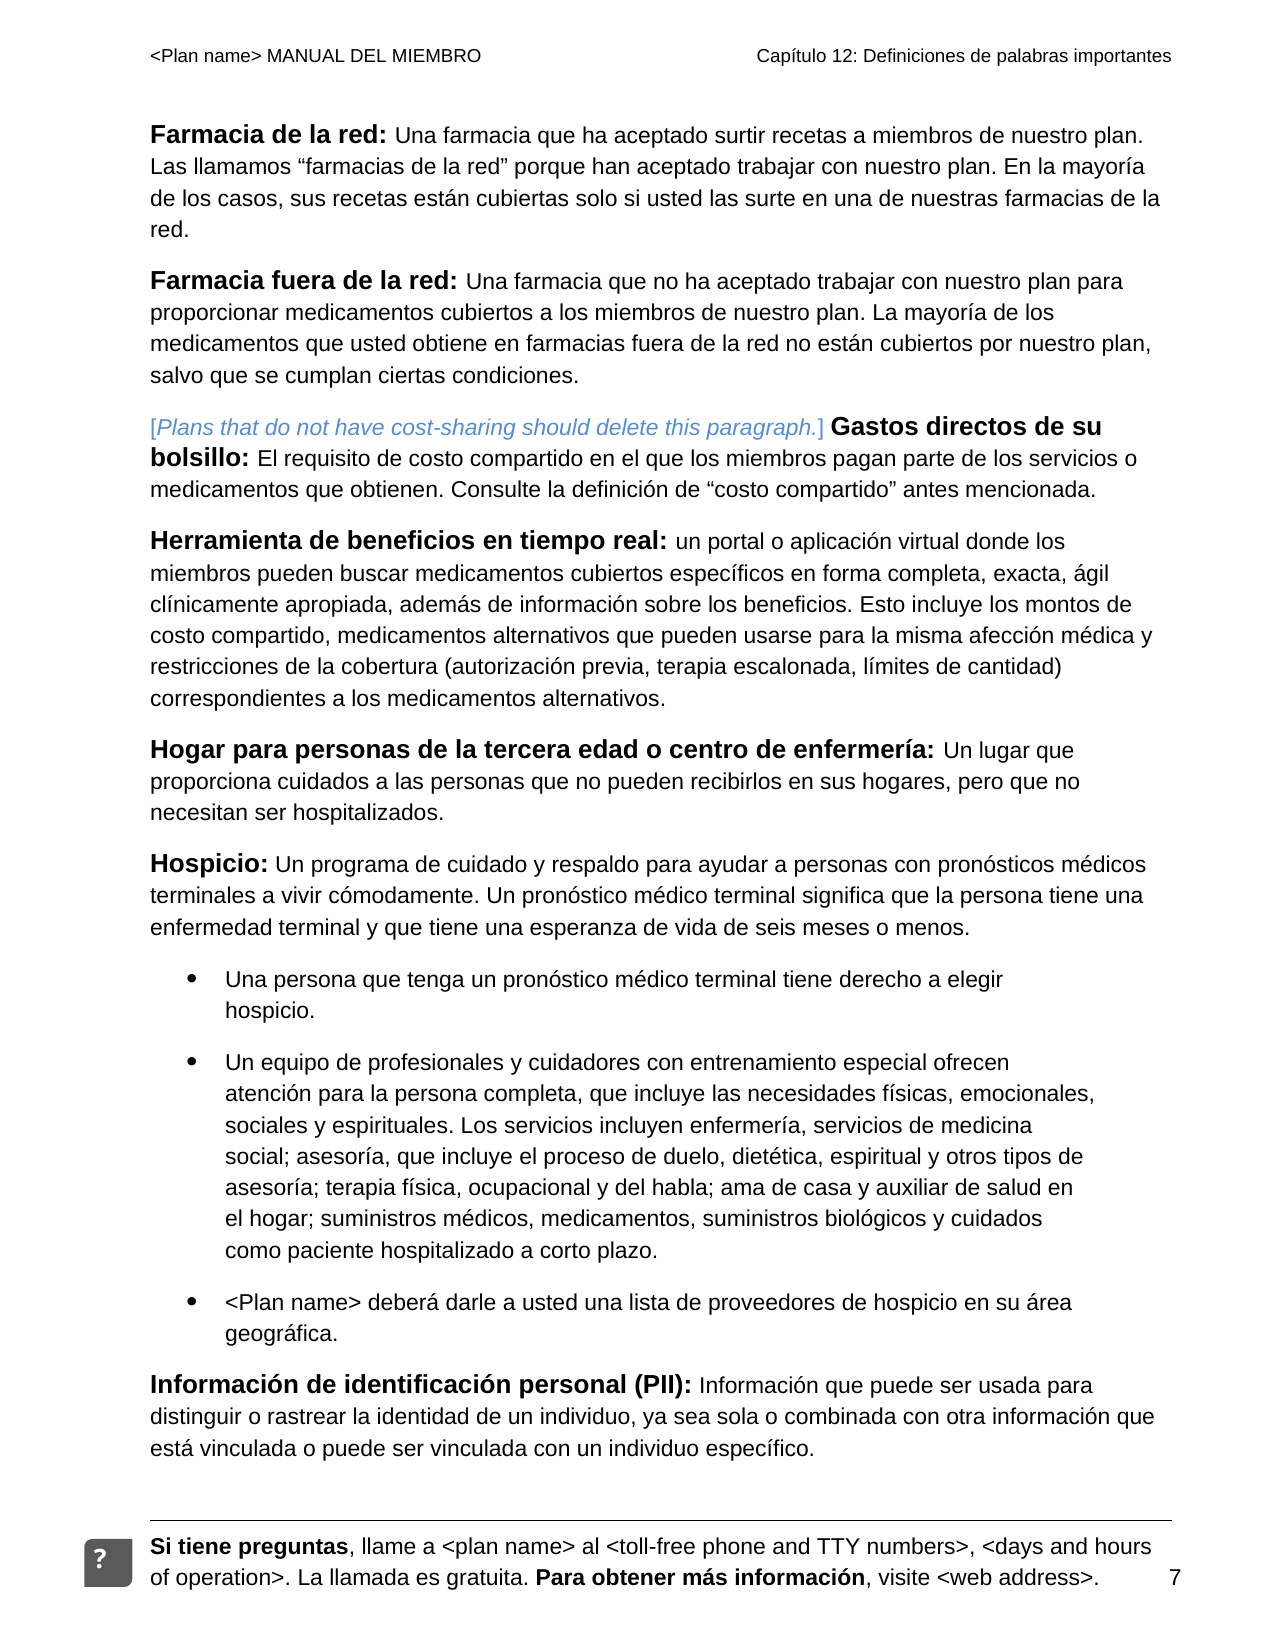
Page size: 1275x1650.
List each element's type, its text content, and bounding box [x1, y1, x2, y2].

subtitle [Plans that do not have cost-sharing should delete this paragraph.] Gastos directos de su bolsillo: El requisito de costo compartido en el que los miembros pagan parte de los servicios o medicamentos que obtienen. Consulte la definición de “costo compartido” antes mencionada. [150, 410, 1171, 504]
subtitle Información de identificación personal (PII): Información que puede ser usada para distinguir o rastrear la identidad de un individuo, ya sea sola o combinada con otra información que está vinculada o puede ser vinculada con un individuo específico. [150, 1368, 1171, 1462]
list Una persona que tenga un pronóstico médico terminal tiene derecho a elegir hospicio. [187, 962, 1096, 1025]
subtitle Herramienta de beneficios en tiempo real: un portal o aplicación virtual donde los miembros pueden buscar medicamentos cubiertos específicos en forma completa, exacta, ágil clínicamente apropiada, además de información sobre los beneficios. Esto incluye los montos de costo compartido, medicamentos alternativos que pueden usarse para la misma afección médica y restricciones de la cobertura (autorización previa, terapia escalonada, límites de cantidad) correspondientes a los medicamentos alternativos. [150, 525, 1171, 712]
list Un equipo de profesionales y cuidadores con entrenamiento especial ofrecen atención para la persona completa, que incluye las necesidades físicas, emocionales, sociales y espirituales. Los servicios incluyen enfermería, servicios de medicina social; asesoría, que incluye el proceso de duelo, dietética, espiritual y otros tipos de asesoría; terapia física, ocupacional y del habla; ama de casa y auxiliar de salud en el hogar; suministros médicos, medicamentos, suministros biológicos y cuidados como paciente hospitalizado a corto plazo. [187, 1046, 1096, 1264]
list <Plan name> deberá darle a usted una lista de proveedores de hospicio en su área geográfica. [187, 1285, 1096, 1348]
subtitle Hogar para personas de la tercera edad o centro de enfermería: Un lugar que proporciona cuidados a las personas que no pueden recibirlos en sus hogares, pero que no necesitan ser hospitalizados. [150, 733, 1171, 827]
subtitle Hospicio: Un programa de cuidado y respaldo para ayudar a personas con pronósticos médicos terminales a vivir cómodamente. Un pronóstico médico terminal significa que la persona tiene una enfermedad terminal y que tiene una esperanza de vida de seis meses o menos. [150, 848, 1171, 941]
subtitle Farmacia fuera de la red: Una farmacia que no ha aceptado trabajar con nuestro plan para proporcionar medicamentos cubiertos a los miembros de nuestro plan. La mayoría de los medicamentos que usted obtiene en farmacias fuera de la red no están cubiertos por nuestro plan, salvo que se cumplan ciertas condiciones. [150, 264, 1171, 389]
subtitle Farmacia de la red: Una farmacia que ha aceptado surtir recetas a miembros de nuestro plan. Las llamamos “farmacias de la red” porque han aceptado trabajar con nuestro plan. En la mayoría de los casos, sus recetas están cubiertas solo si usted las surte en una de nuestras farmacias de la red. [150, 118, 1171, 243]
